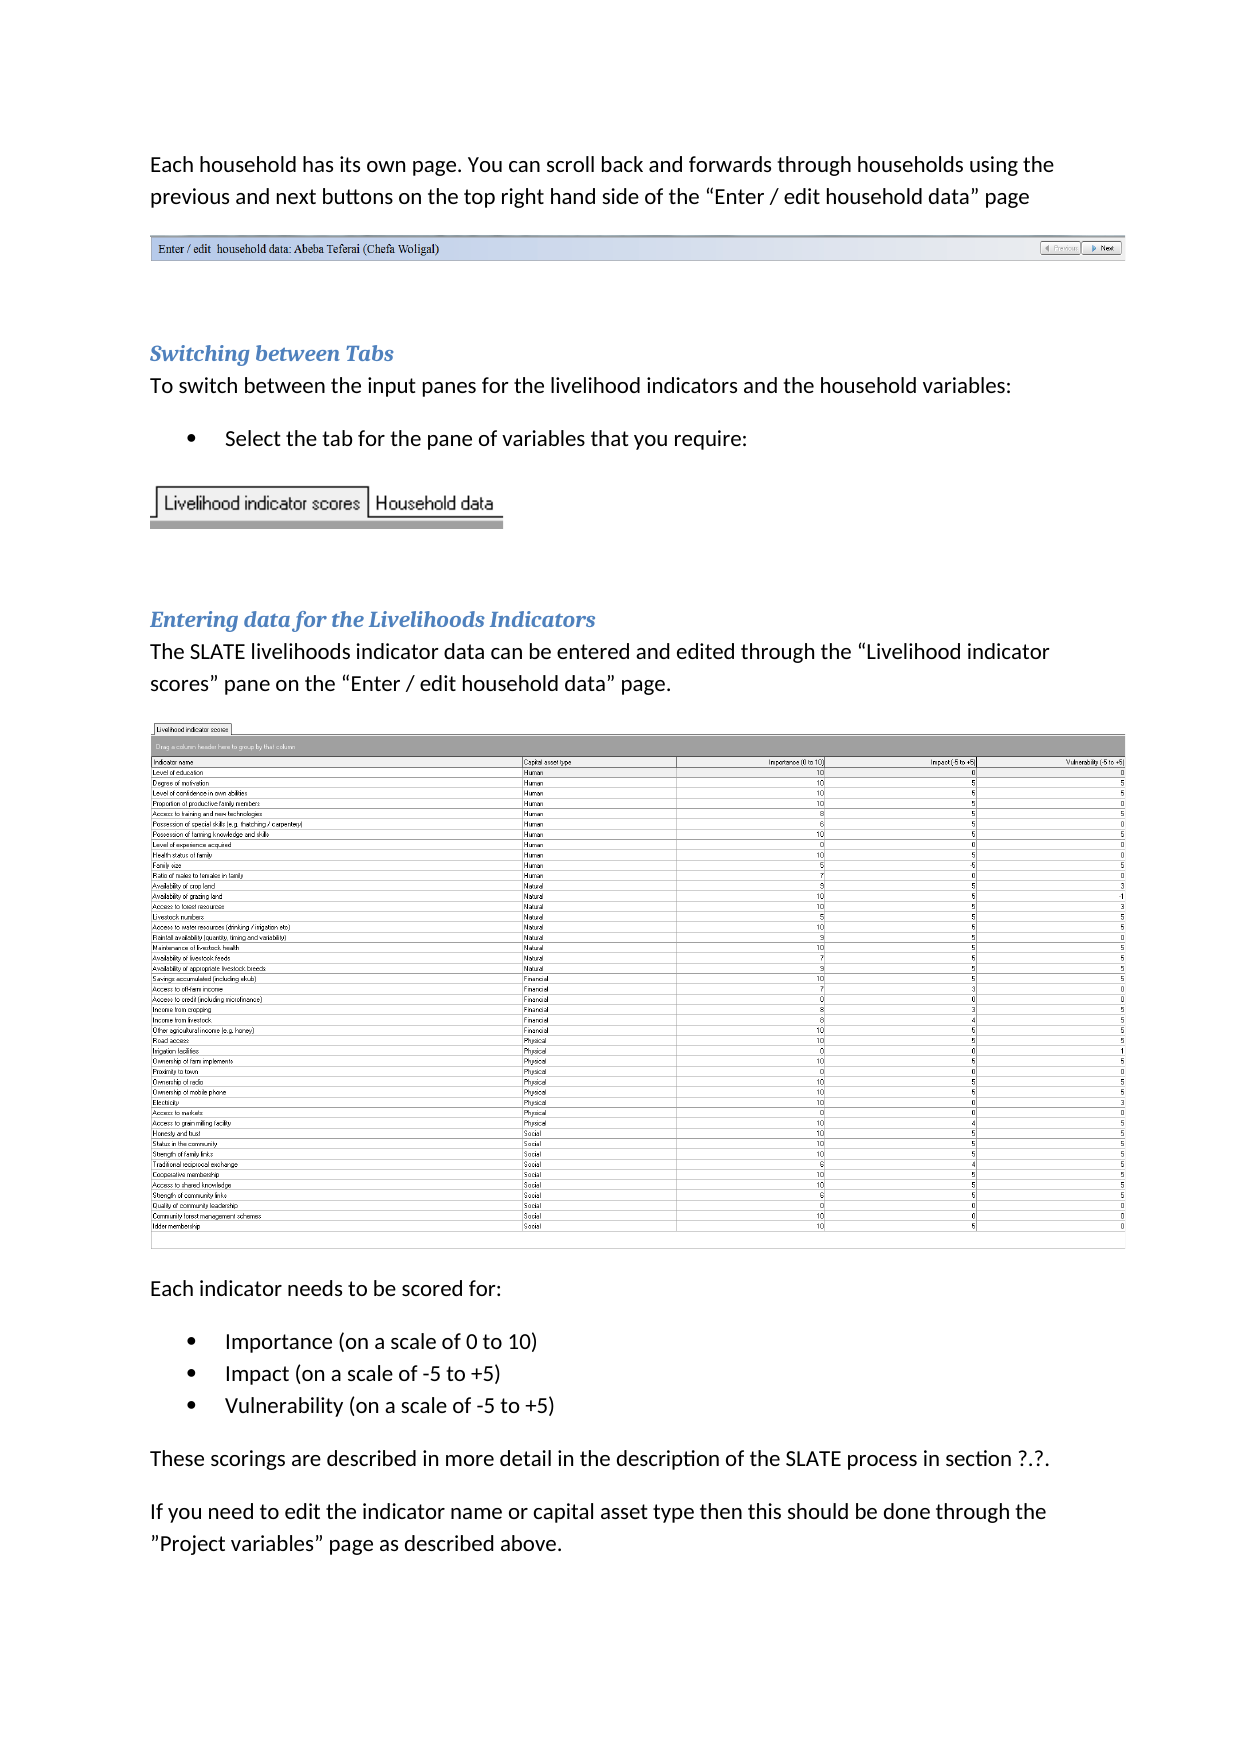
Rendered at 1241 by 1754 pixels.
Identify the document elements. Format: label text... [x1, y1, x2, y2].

text If you need to edit the indicator name or capital asset type then this should be done through the ”Project variables” page as described above. [150, 1497, 1090, 1558]
text The SLATE livelihoods indicator data can be entered and edited through the “Livelihood indicator scores” pane on the “Enter / edit household data” page. [150, 637, 1090, 697]
list Select the tab for the pane of variables that you require: [187, 424, 1090, 452]
picture [150, 722, 1125, 1249]
list Vulnerability (on a scale of -5 to +5) [187, 1391, 1090, 1419]
text These scorings are described in more detail in the description of the SLATE process in section ?.?. [150, 1444, 1090, 1472]
picture [150, 477, 504, 529]
picture [150, 235, 1125, 261]
subtitle Switching between Tabs [150, 341, 1090, 368]
text To switch between the input panes for the livelihood indicators and the household variables: [150, 371, 1090, 399]
subtitle Entering data for the Livelihoods Indicators [150, 607, 1090, 633]
list Impact (on a scale of -5 to +5) [187, 1359, 1090, 1387]
text Each household has its own page. You can scroll back and forwards through households using the previous and next buttons on the top right hand side of the “Enter / edit household data” page [150, 150, 1090, 210]
list Importance (on a scale of 0 to 10) [187, 1327, 1090, 1355]
text Each indicator needs to be scored for: [150, 1274, 1090, 1302]
